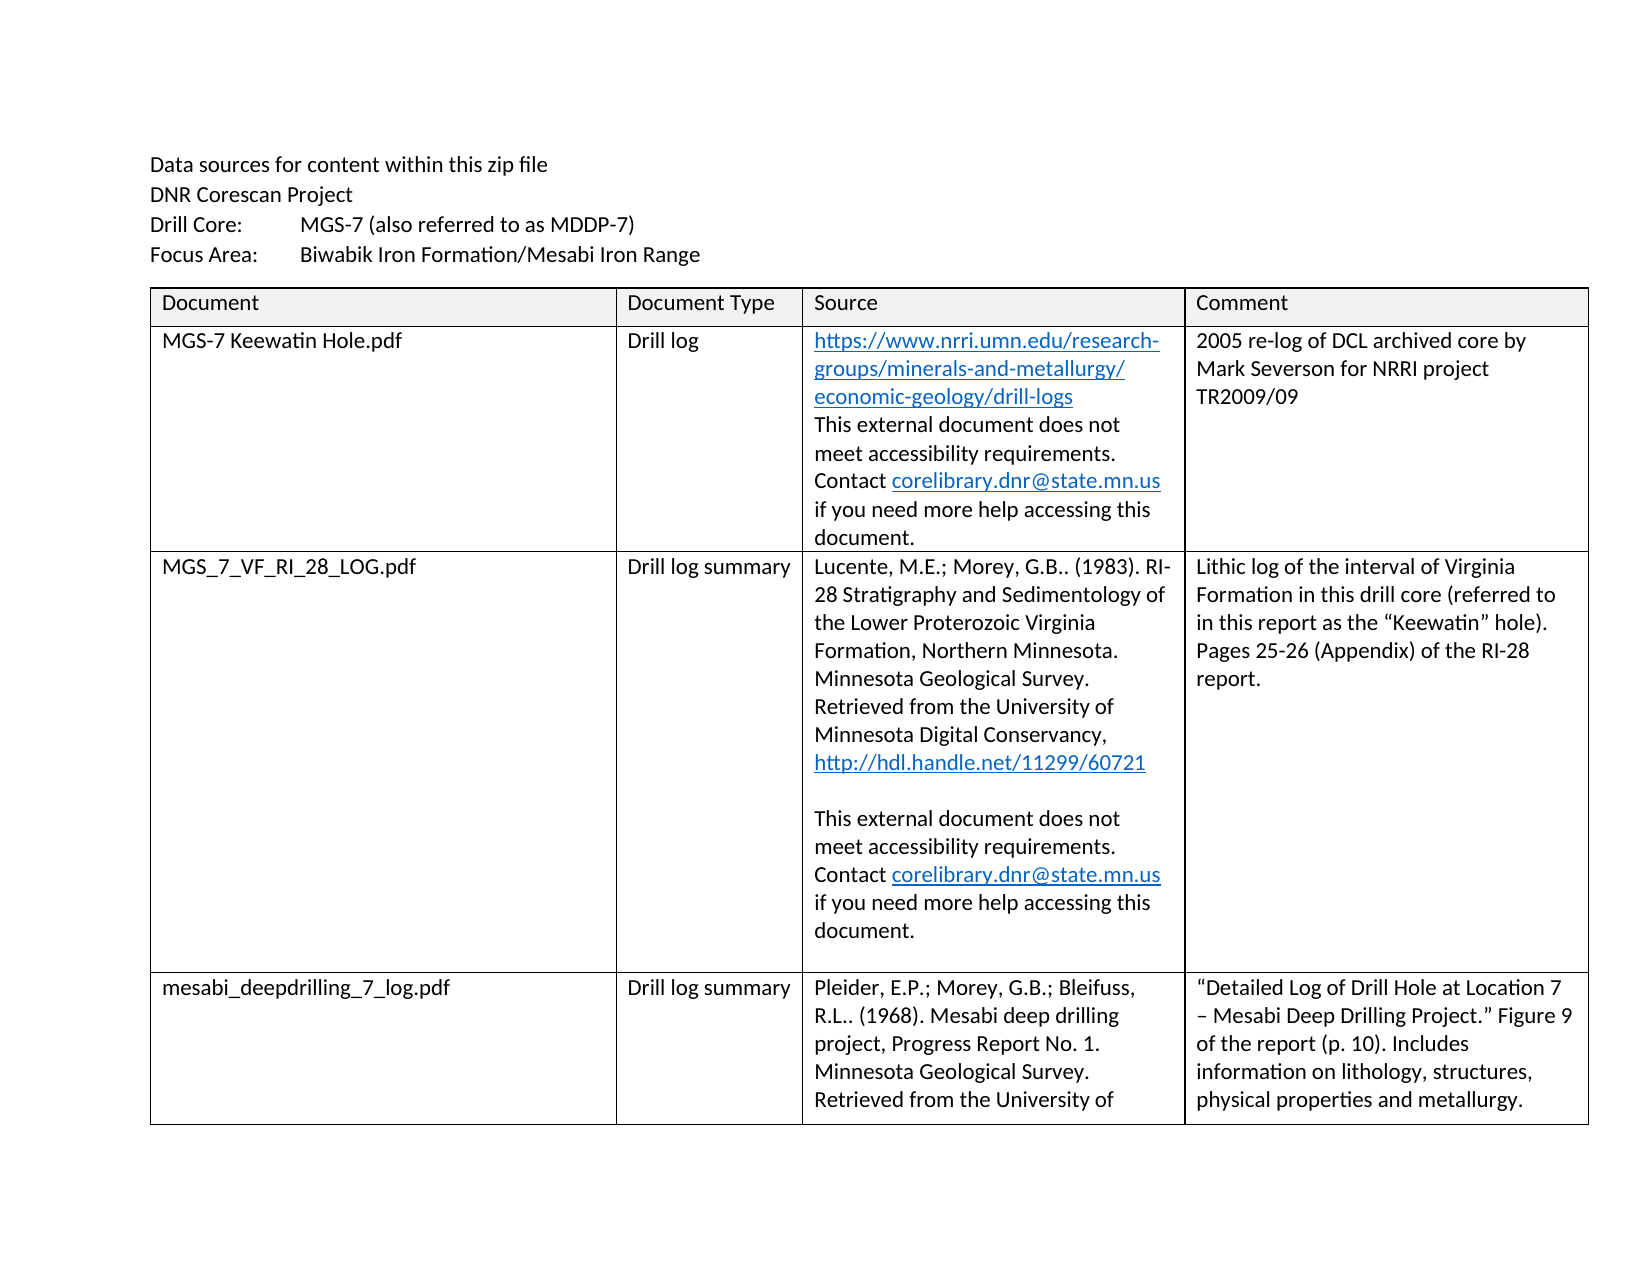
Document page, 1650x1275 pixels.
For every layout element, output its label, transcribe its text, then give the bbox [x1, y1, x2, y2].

table_cell Drill log summary [617, 973, 802, 1124]
table_header Source [803, 289, 1184, 326]
table_cell Drill log summary [617, 552, 802, 972]
table_cell Lithic log of the interval of Virginia Formation in this drill core (referred to in this report as the “Keewatin” hole). Pages 25-26 (Appendix) of the RI-28 report. [1186, 552, 1588, 972]
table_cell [803, 973, 1184, 1124]
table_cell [1186, 973, 1588, 1124]
table_header Comment [1186, 289, 1588, 326]
table_cell MGS_7_VF_RI_28_LOG.pdf [151, 552, 616, 972]
table_header Document Type [617, 289, 802, 326]
table_cell mesabi_deepdrilling_7_log.pdf [151, 973, 616, 1124]
table_cell Lucente, M.E.; Morey, G.B.. (1983). RI-28 Stratigraphy and Sedimentology of the Lower Proterozoic Virginia Formation, Northern Minnesota. Minnesota Geological Survey. Retrieved from the University of Minnesota Digital Conservancy, http://hdl.handle.net/11299/60721 This external document does not meet accessibility requirements. Contact corelibrary.dnr@state.mn.us if you need more help accessing this document. [803, 552, 1184, 972]
text Data sources for content within this zip file DNR Corescan Project Drill Core: MGS-7 (also referred to as MDDP-7) Focus Area: Biwabik Iron Formation/Mesabi Iron Range [150, 150, 1500, 269]
table_cell MGS-7 Keewatin Hole.pdf [151, 327, 616, 551]
table_header Document [151, 289, 616, 326]
table_cell Drill log [617, 327, 802, 551]
table_cell 2005 re-log of DCL archived core by Mark Severson for NRRI project TR2009/09 [1186, 327, 1588, 551]
table_cell https://www.nrri.umn.edu/research-groups/minerals-and-metallurgy/economic-geology/drill-logs This external document does not meet accessibility requirements. Contact corelibrary.dnr@state.mn.us if you need more help accessing this document. [803, 327, 1184, 551]
